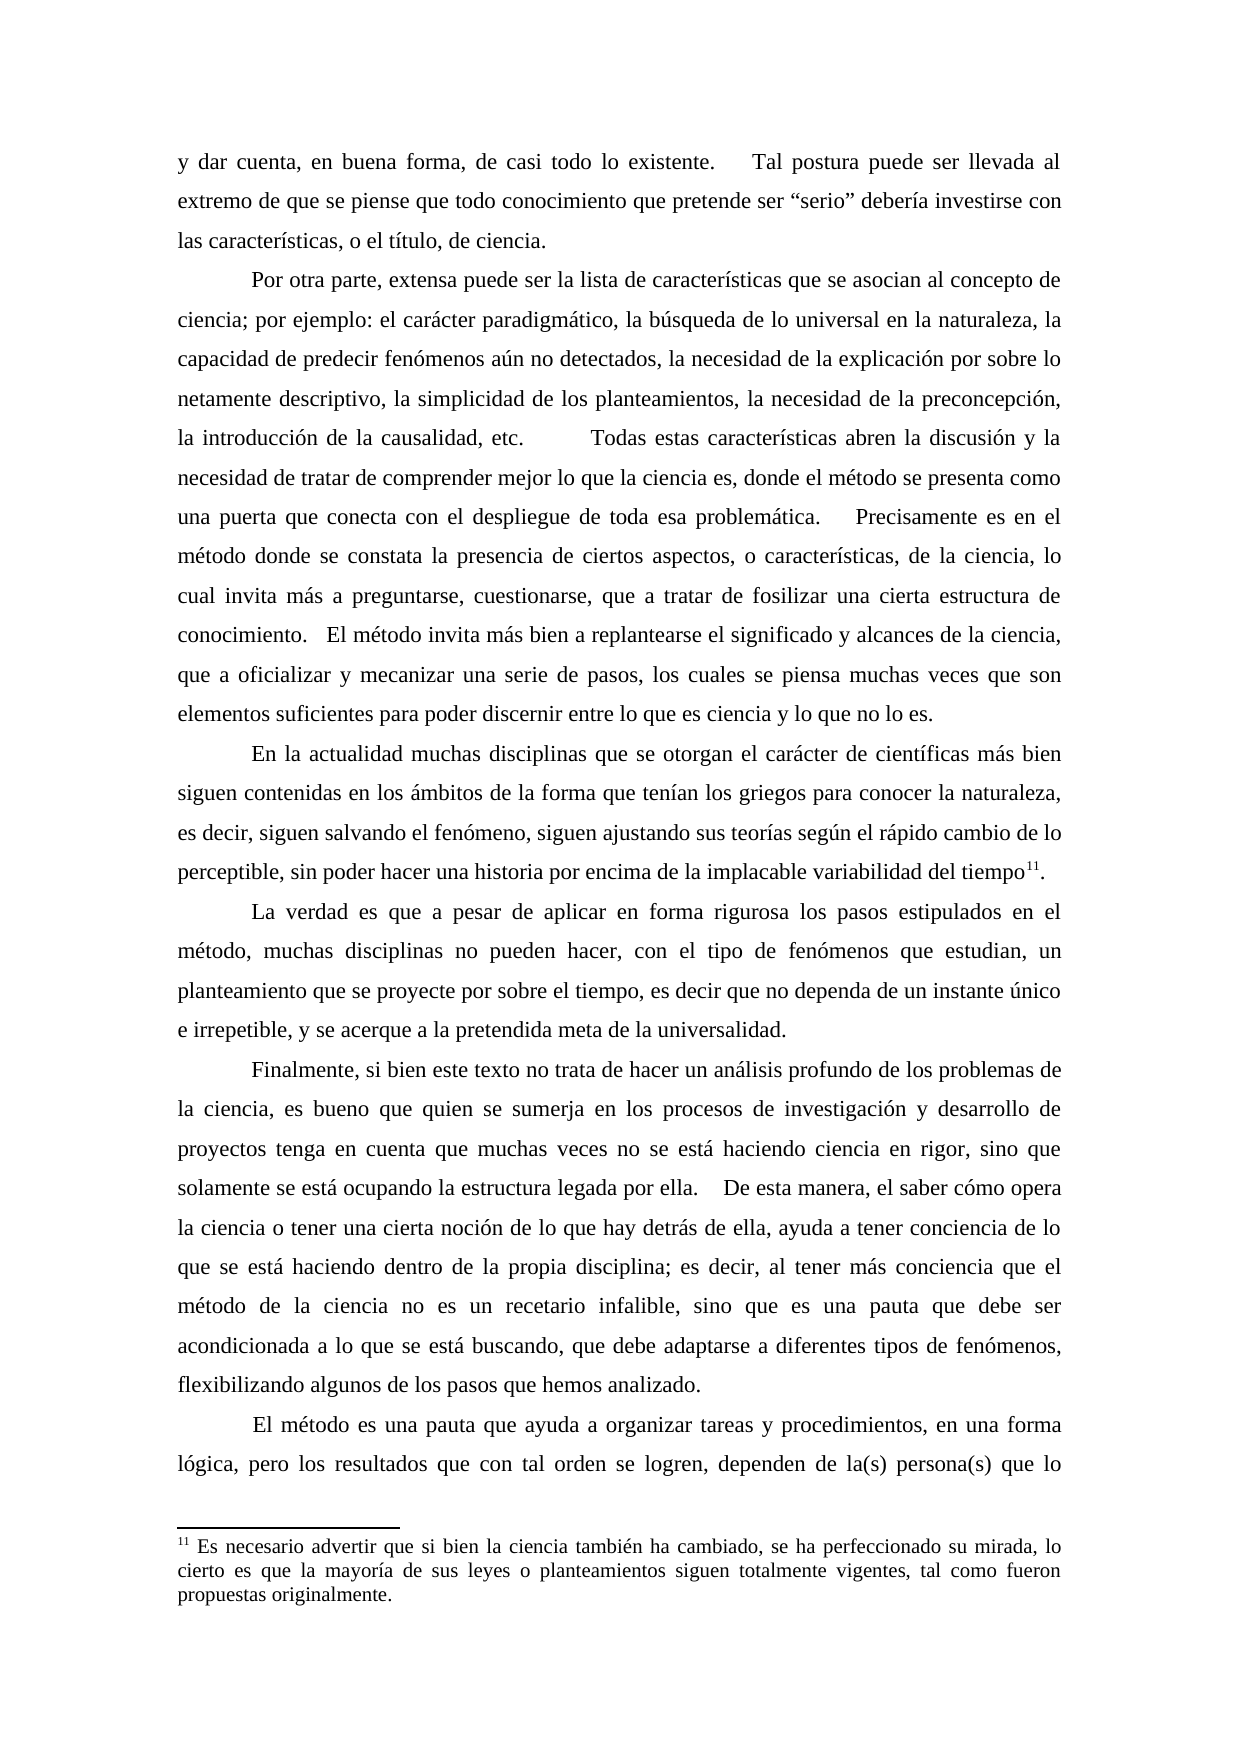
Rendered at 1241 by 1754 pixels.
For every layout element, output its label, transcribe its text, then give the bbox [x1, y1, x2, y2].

text La verdad es que a pesar de aplicar en forma rigurosa los pasos estipulados en el método, muchas disciplinas no pueden hacer, con el tipo de fenómenos que estudian, un planteamiento que se proyecte por sobre el tiempo, es decir que no dependa de un instante único e irrepetible, y se acerque a la pretendida meta de la universalidad. [177, 898, 1063, 1043]
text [177, 1411, 1063, 1477]
text Finalmente, si bien este texto no trata de hacer un análisis profundo de los problemas de la ciencia, es bueno que quien se sumerja en los procesos de investigación y desarrollo de proyectos tenga en cuenta que muchas veces no se está haciendo ciencia en rigor, sino que solamente se está ocupando la estructura legada por ella. De esta manera, el saber cómo opera la ciencia o tener una cierta noción de lo que hay detrás de ella, ayuda a tener conciencia de lo que se está haciendo dentro de la propia disciplina; es decir, al tener más conciencia que el método de la ciencia no es un recetario infalible, sino que es una pauta que debe ser acondicionada a lo que se está buscando, que debe adaptarse a diferentes tipos de fenómenos, flexibilizando algunos de los pasos que hemos analizado. [177, 1056, 1063, 1398]
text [177, 148, 1063, 253]
text Por otra parte, extensa puede ser la lista de características que se asocian al concepto de ciencia; por ejemplo: el carácter paradigmático, la búsqueda de lo universal en la naturaleza, la capacidad de predecir fenómenos aún no detectados, la necesidad de la explicación por sobre lo netamente descriptivo, la simplicidad de los planteamientos, la necesidad de la preconcepción, la introducción de la causalidad, etc. Todas estas características abren la discusión y la necesidad de tratar de comprender mejor lo que la ciencia es, donde el método se presenta como una puerta que conecta con el despliegue de toda esa problemática. Precisamente es en el método donde se constata la presencia de ciertos aspectos, o características, de la ciencia, lo cual invita más a preguntarse, cuestionarse, que a tratar de fosilizar una cierta estructura de conocimiento. El método invita más bien a replantearse el significado y alcances de la ciencia, que a oficializar y mecanizar una serie de pasos, los cuales se piensa muchas veces que son elementos suficientes para poder discernir entre lo que es ciencia y lo que no lo es. [177, 266, 1063, 727]
text En la actualidad muchas disciplinas que se otorgan el carácter de científicas más bien siguen contenidas en los ámbitos de la forma que tenían los griegos para conocer la naturaleza, es decir, siguen salvando el fenómeno, siguen ajustando sus teorías según el rápido cambio de lo perceptible, sin poder hacer una historia por encima de la implacable variabilidad del tiempo. [177, 740, 1063, 885]
